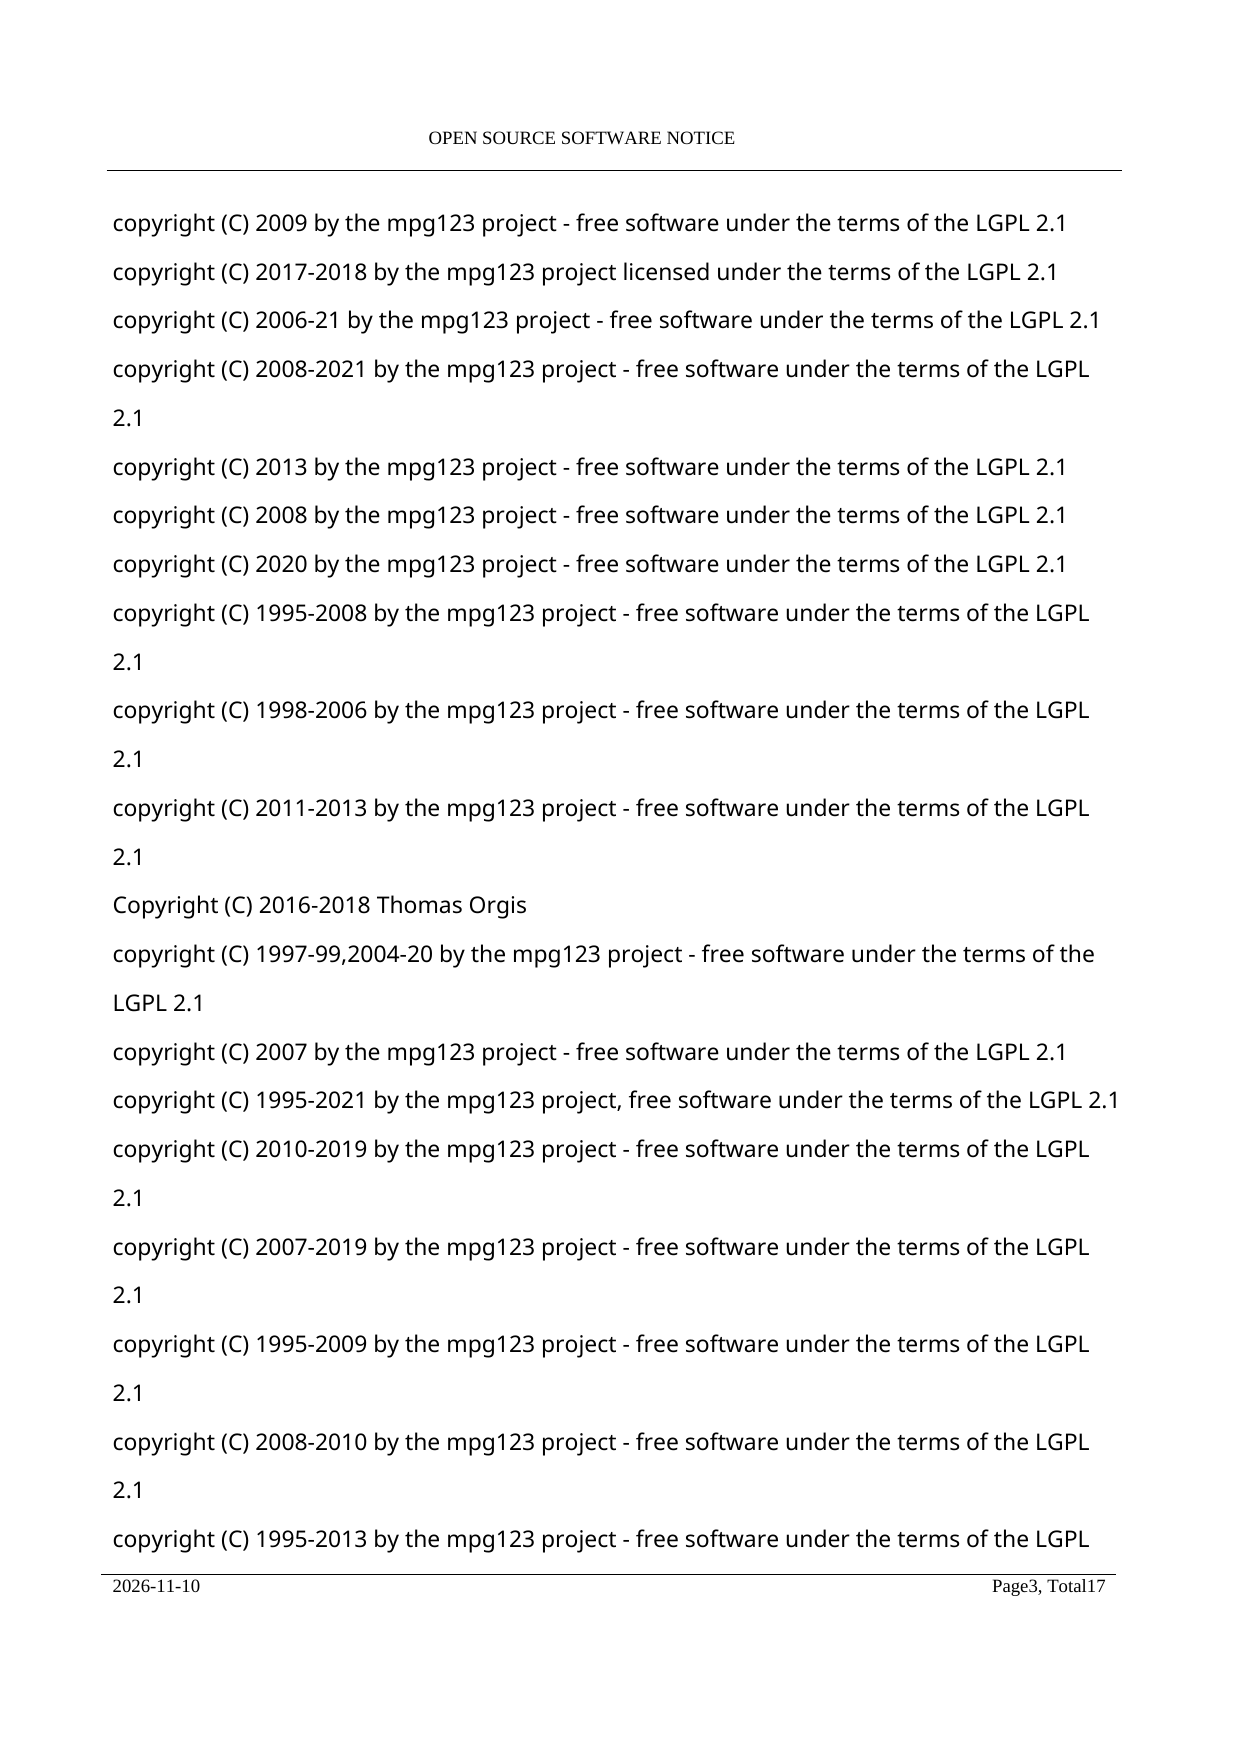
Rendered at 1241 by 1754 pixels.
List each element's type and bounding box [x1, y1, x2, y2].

text [112, 206, 1128, 1555]
